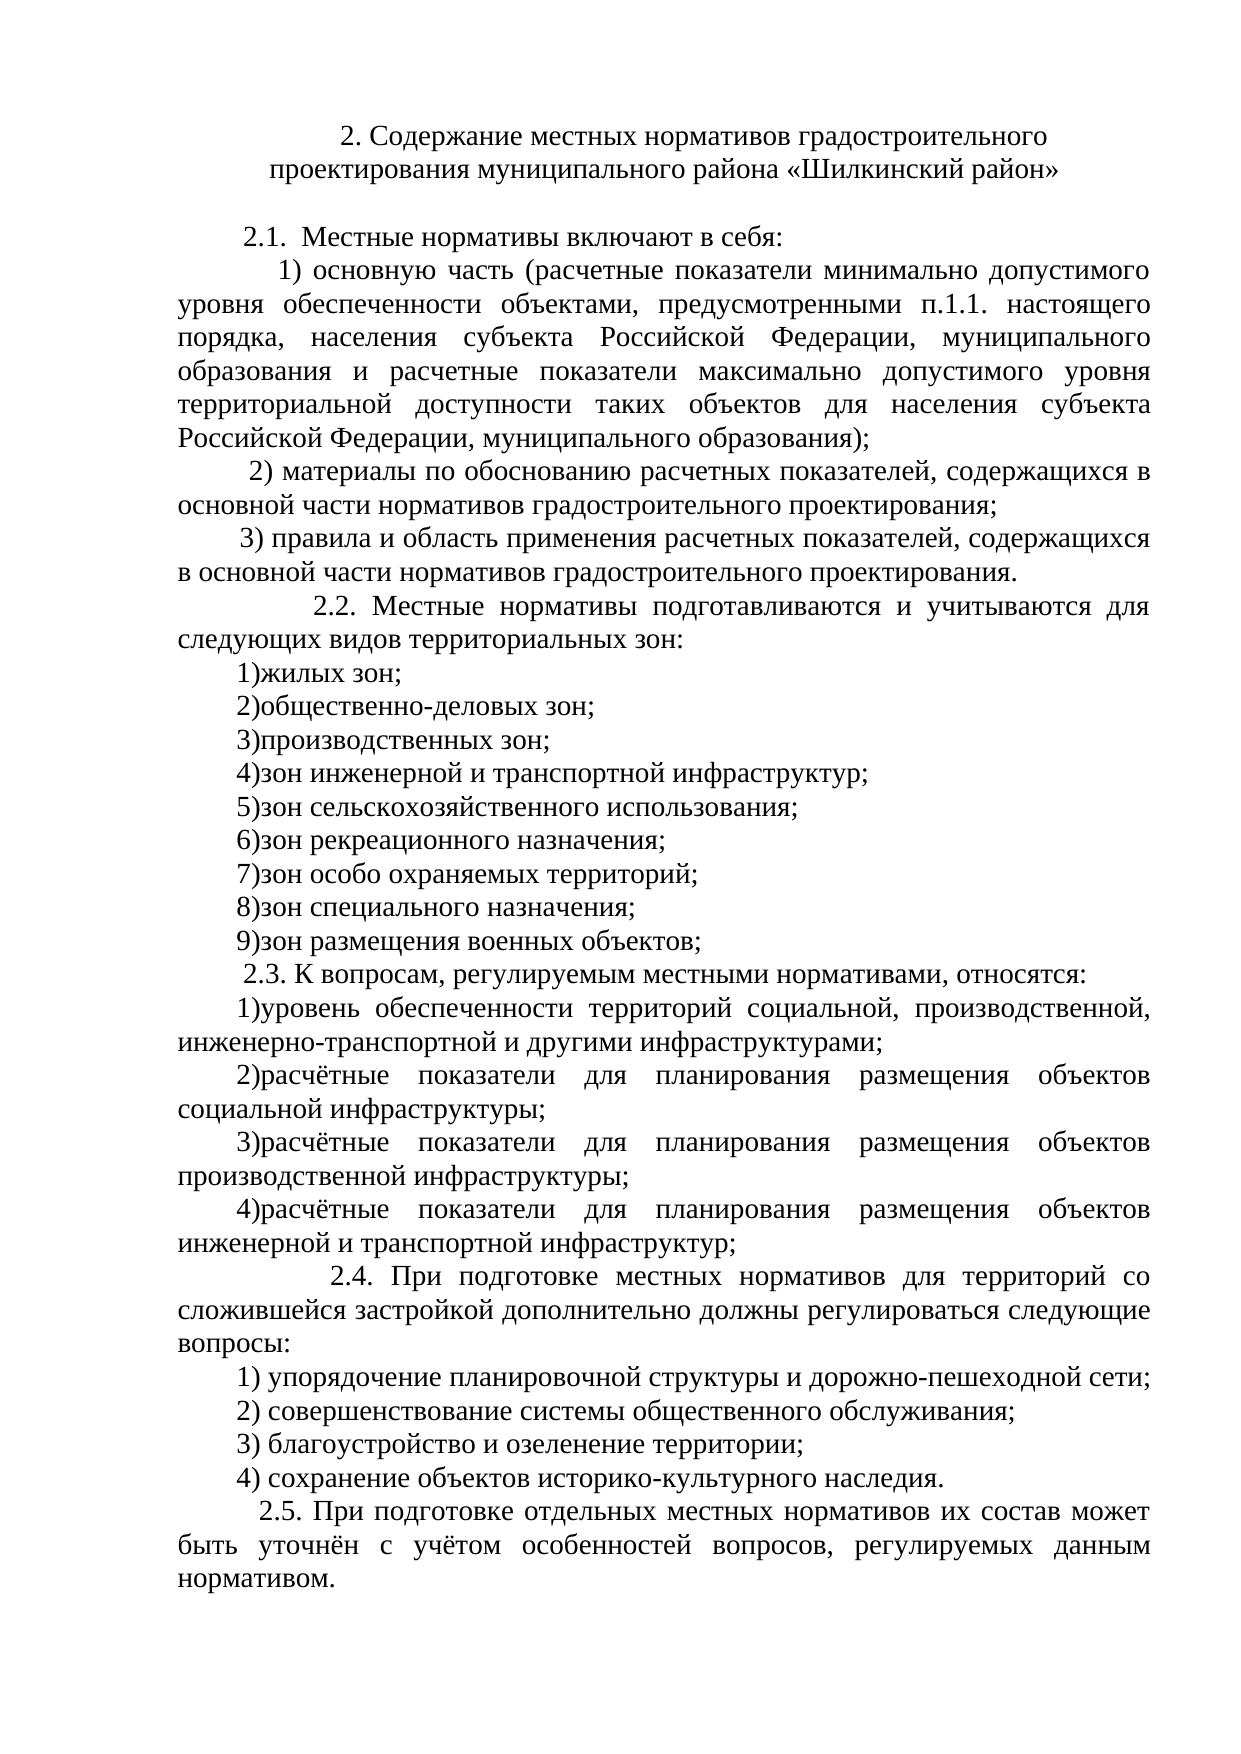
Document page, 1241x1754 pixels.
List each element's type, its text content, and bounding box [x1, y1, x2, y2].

text 5)зон сельскохозяйственного использования; [177, 789, 1152, 822]
text 2.3. К вопросам, регулируемым местными нормативами, относятся: [177, 957, 1152, 990]
text 2)общественно-деловых зон; [177, 688, 1152, 722]
text 1)жилых зон; [177, 655, 1152, 688]
text 2) материалы по обоснованию расчетных показателей, содержащихся в основной части нормативов градостроительного проектирования; [177, 453, 1152, 521]
text 2) совершенствование системы общественного обслуживания; [177, 1393, 1152, 1426]
text 9)зон размещения военных объектов; [177, 923, 1152, 957]
text 2)расчётные показатели для планирования размещения объектов социальной инфраструктуры; [177, 1057, 1152, 1124]
text 1) основную часть (расчетные показатели минимально допустимого уровня обеспеченности объектами, предусмотренными п.1.1. настоящего порядка, населения субъекта Российской Федерации, муниципального образования и расчетные показатели максимально допустимого уровня территориальной доступности таких объектов для населения субъекта Российской Федерации, муниципального образования); [177, 252, 1152, 453]
text 3) благоустройство и озеленение территории; [177, 1426, 1152, 1460]
text 4)расчётные показатели для планирования размещения объектов инженерной и транспортной инфраструктур; [177, 1191, 1152, 1258]
text 2.2. Местные нормативы подготавливаются и учитываются для следующих видов территориальных зон: [177, 588, 1152, 655]
text 2.1. Местные нормативы включают в себя: [177, 219, 1152, 252]
text 4) сохранение объектов историко-культурного наследия. [177, 1460, 1152, 1493]
text 4)зон инженерной и транспортной инфраструктур; [177, 755, 1152, 789]
text 2. Содержание местных нормативов градостроительного проектирования муниципального района «Шилкинский район» [177, 118, 1152, 185]
text 2.5. При подготовке отдельных местных нормативов их состав может быть уточнён с учётом особенностей вопросов, регулируемых данным нормативом. [177, 1493, 1152, 1594]
text 3)производственных зон; [177, 722, 1152, 755]
text 8)зон специального назначения; [177, 889, 1152, 923]
text 6)зон рекреационного назначения; [177, 822, 1152, 856]
text 3) правила и область применения расчетных показателей, содержащихся в основной части нормативов градостроительного проектирования. [177, 521, 1152, 588]
text 3)расчётные показатели для планирования размещения объектов производственной инфраструктуры; [177, 1124, 1152, 1191]
text 1)уровень обеспеченности территорий социальной, производственной, инженерно-транспортной и другими инфраструктурами; [177, 990, 1152, 1057]
text 2.4. При подготовке местных нормативов для территорий со сложившейся застройкой дополнительно должны регулироваться следующие вопросы: [177, 1258, 1152, 1359]
text 1) упорядочение планировочной структуры и дорожно-пешеходной сети; [177, 1359, 1152, 1393]
text 7)зон особо охраняемых территорий; [177, 856, 1152, 889]
